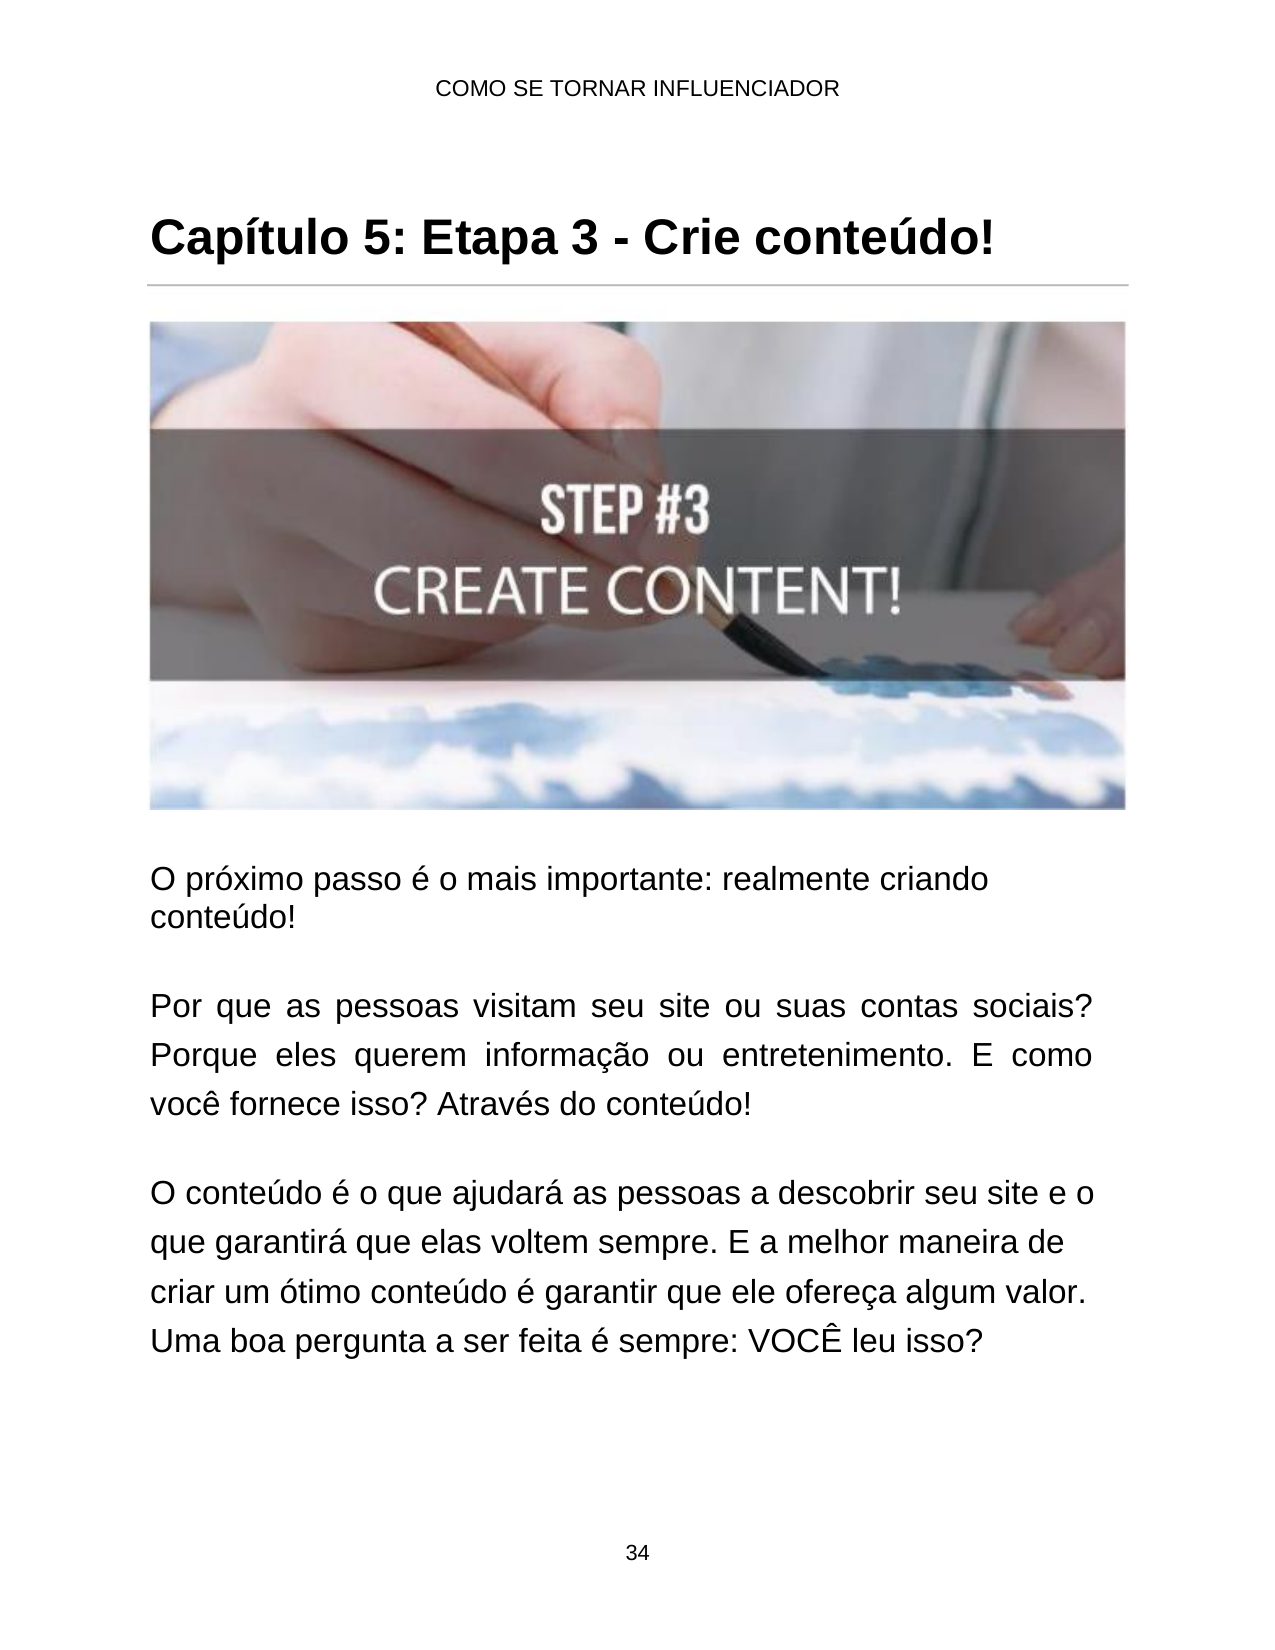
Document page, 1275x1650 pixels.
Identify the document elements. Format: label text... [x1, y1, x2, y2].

picture [147, 283, 1129, 810]
text O conteúdo é o que ajudará as pessoas a descobrir seu site e o que garantirá que elas voltem sempre. E a melhor maneira de criar um ótimo conteúdo é garantir que ele ofereça algum valor. Uma boa pergunta a ser feita é sempre: VOCÊ leu isso? [150, 1173, 1125, 1360]
text 34 [150, 1539, 1125, 1564]
text O próximo passo é o mais importante: realmente criando conteúdo! [150, 859, 1125, 936]
text COMO SE TORNAR INFLUENCIADOR [150, 75, 1125, 102]
text Capítulo 5: Etapa 3 - Crie conteúdo! [150, 207, 1125, 264]
text Por que as pessoas visitam seu site ou suas contas sociais? Porque eles querem informação ou entretenimento. E como você fornece isso? Através do conteúdo! [150, 986, 1094, 1122]
